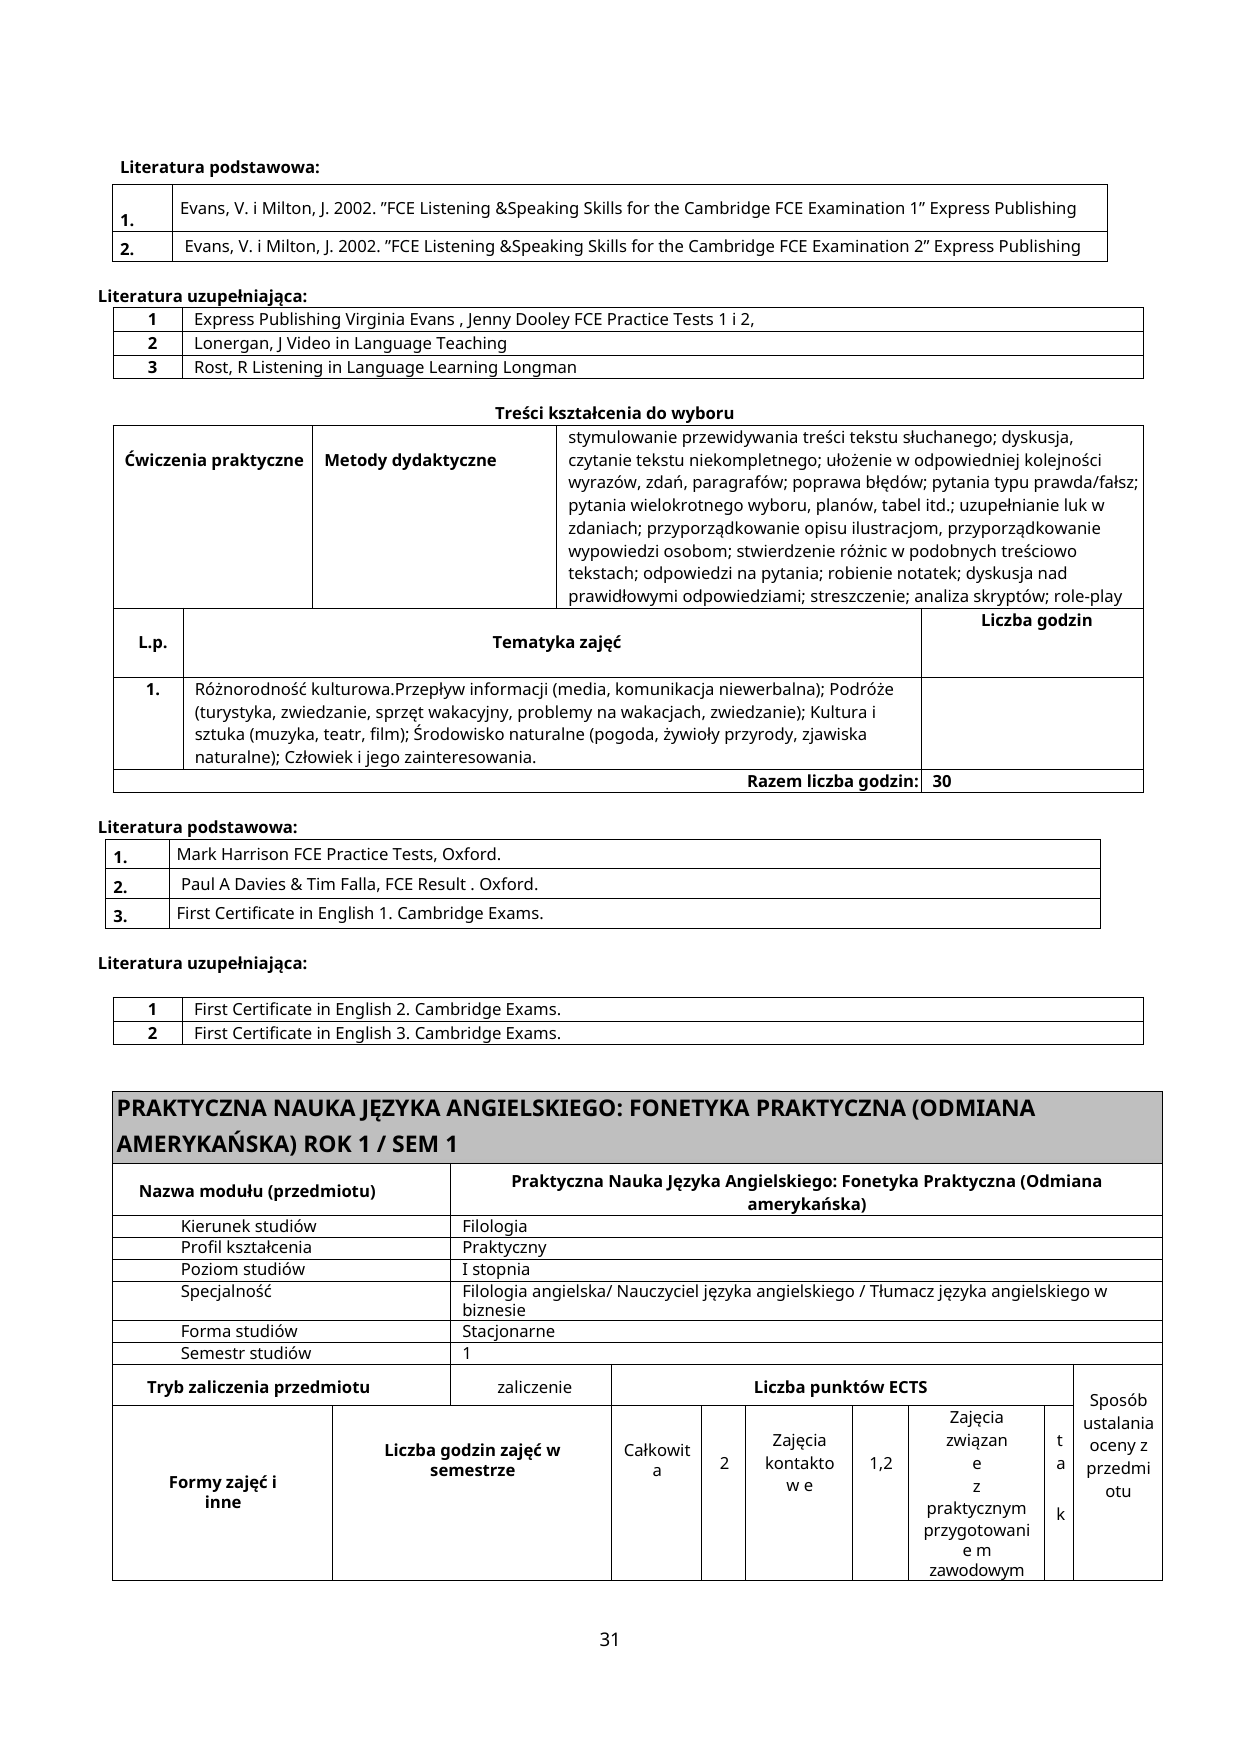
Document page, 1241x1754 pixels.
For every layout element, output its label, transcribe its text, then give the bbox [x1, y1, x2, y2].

table_cell I stopnia [451, 1260, 1162, 1281]
table_cell Specjalność [113, 1282, 450, 1320]
table_cell Filologia [451, 1216, 1162, 1237]
table_cell Poziom studiów [113, 1260, 450, 1281]
table_header Mark Harrison FCE Practice Tests, Oxford. [170, 840, 1100, 868]
table_cell Tryb zaliczenia przedmiotu [113, 1365, 450, 1405]
table_cell Evans, V. i Milton, J. 2002. ”FCE Listening &Speaking Skills for the Cambridge FCE Examination 2” Express Publishing [173, 232, 1107, 261]
table_cell L.p. [114, 609, 183, 677]
table_cell Liczba punktów ECTS [612, 1365, 1073, 1405]
table_cell Zajęcia kontaktow e [746, 1406, 852, 1580]
table_cell First Certificate in English 3. Cambridge Exams. [183, 1022, 1143, 1044]
table_header Express Publishing Virginia Evans , Jenny Dooley FCE Practice Tests 1 i 2, [183, 308, 1143, 331]
table_cell Tematyka zajęć [184, 609, 921, 677]
table_cell Zajęcia związane z praktycznym przygotowanie m zawodowym [909, 1406, 1044, 1580]
table_header PRAKTYCZNA NAUKA JĘZYKA ANGIELSKIEGO: FONETYKA PRAKTYCZNA (ODMIANA AMERYKAŃSKA) ROK 1 / SEM 1 [113, 1092, 1162, 1163]
table_cell 1 [451, 1343, 1162, 1364]
table_cell zaliczenie [451, 1365, 611, 1405]
table_cell Paul A Davies & Tim Falla, FCE Result . Oxford. [170, 869, 1100, 898]
table_cell Rost, R Listening in Language Learning Longman [183, 356, 1143, 378]
table_cell 2 [114, 1022, 182, 1044]
table_cell Filologia angielska/ Nauczyciel języka angielskiego / Tłumacz języka angielskiego w biznesie [451, 1282, 1162, 1320]
table_cell 1. [113, 185, 172, 231]
table_cell Semestr studiów [113, 1343, 450, 1364]
table_cell Lonergan, J Video in Language Teaching [183, 332, 1143, 354]
table_cell 2. [113, 232, 172, 261]
table_header 1 [114, 998, 182, 1021]
table_header Metody dydaktyczne [313, 426, 556, 607]
table_cell Sposób ustalania oceny z przedmi otu [1074, 1365, 1162, 1580]
table_cell Liczba godzin [922, 609, 1143, 677]
table_cell t a k [1045, 1406, 1073, 1580]
text Literatura uzupełniająca: [98, 284, 1117, 307]
text Literatura podstawowa: [98, 816, 1117, 839]
table_cell Profil kształcenia [113, 1238, 450, 1259]
table_cell Różnorodność kulturowa.Przepływ informacji (media, komunikacja niewerbalna); Podróże (turystyka, zwiedzanie, sprzęt wakacyjny, problemy na wakacjach, zwiedzanie); Kultura i sztuka (muzyka, teatr, film); Środowisko naturalne (pogoda, żywioły przyrody, zjawiska naturalne); Człowiek i jego zainteresowania. [184, 678, 921, 768]
table_cell 2. [106, 869, 169, 898]
table_header Literatura podstawowa: [113, 150, 1107, 184]
table_cell 2 [702, 1406, 745, 1580]
table_cell 1. [114, 678, 183, 768]
table_header 1. [106, 840, 169, 868]
table_cell [922, 678, 1143, 768]
table_cell 2 [114, 332, 182, 354]
table_cell Nazwa modułu (przedmiotu) [113, 1164, 450, 1215]
text Literatura uzupełniająca: [98, 951, 1117, 974]
table_cell Całkowit a [612, 1406, 701, 1580]
text Treści kształcenia do wyboru [112, 402, 1117, 425]
table_cell First Certificate in English 1. Cambridge Exams. [170, 899, 1100, 928]
table_cell 30 [922, 770, 1143, 792]
table_cell 3. [106, 899, 169, 928]
table_cell Liczba godzin zajęć w semestrze [333, 1406, 611, 1580]
table_cell Formy zajęć i inne [113, 1406, 332, 1580]
table_header First Certificate in English 2. Cambridge Exams. [183, 998, 1143, 1021]
table_cell Praktyczny [451, 1238, 1162, 1259]
table_header Ćwiczenia praktyczne [114, 426, 312, 607]
table_cell Kierunek studiów [113, 1216, 450, 1237]
table_cell Praktyczna Nauka Języka Angielskiego: Fonetyka Praktyczna (Odmiana amerykańska) [451, 1164, 1162, 1215]
table_cell Razem liczba godzin: [114, 770, 921, 792]
table_cell 1,2 [853, 1406, 908, 1580]
table_cell Forma studiów [113, 1321, 450, 1342]
table_header 1 [114, 308, 182, 331]
table_cell Evans, V. i Milton, J. 2002. ”FCE Listening &Speaking Skills for the Cambridge FCE Examination 1” Express Publishing [173, 185, 1107, 231]
table_cell Stacjonarne [451, 1321, 1162, 1342]
table_cell 3 [114, 356, 182, 378]
